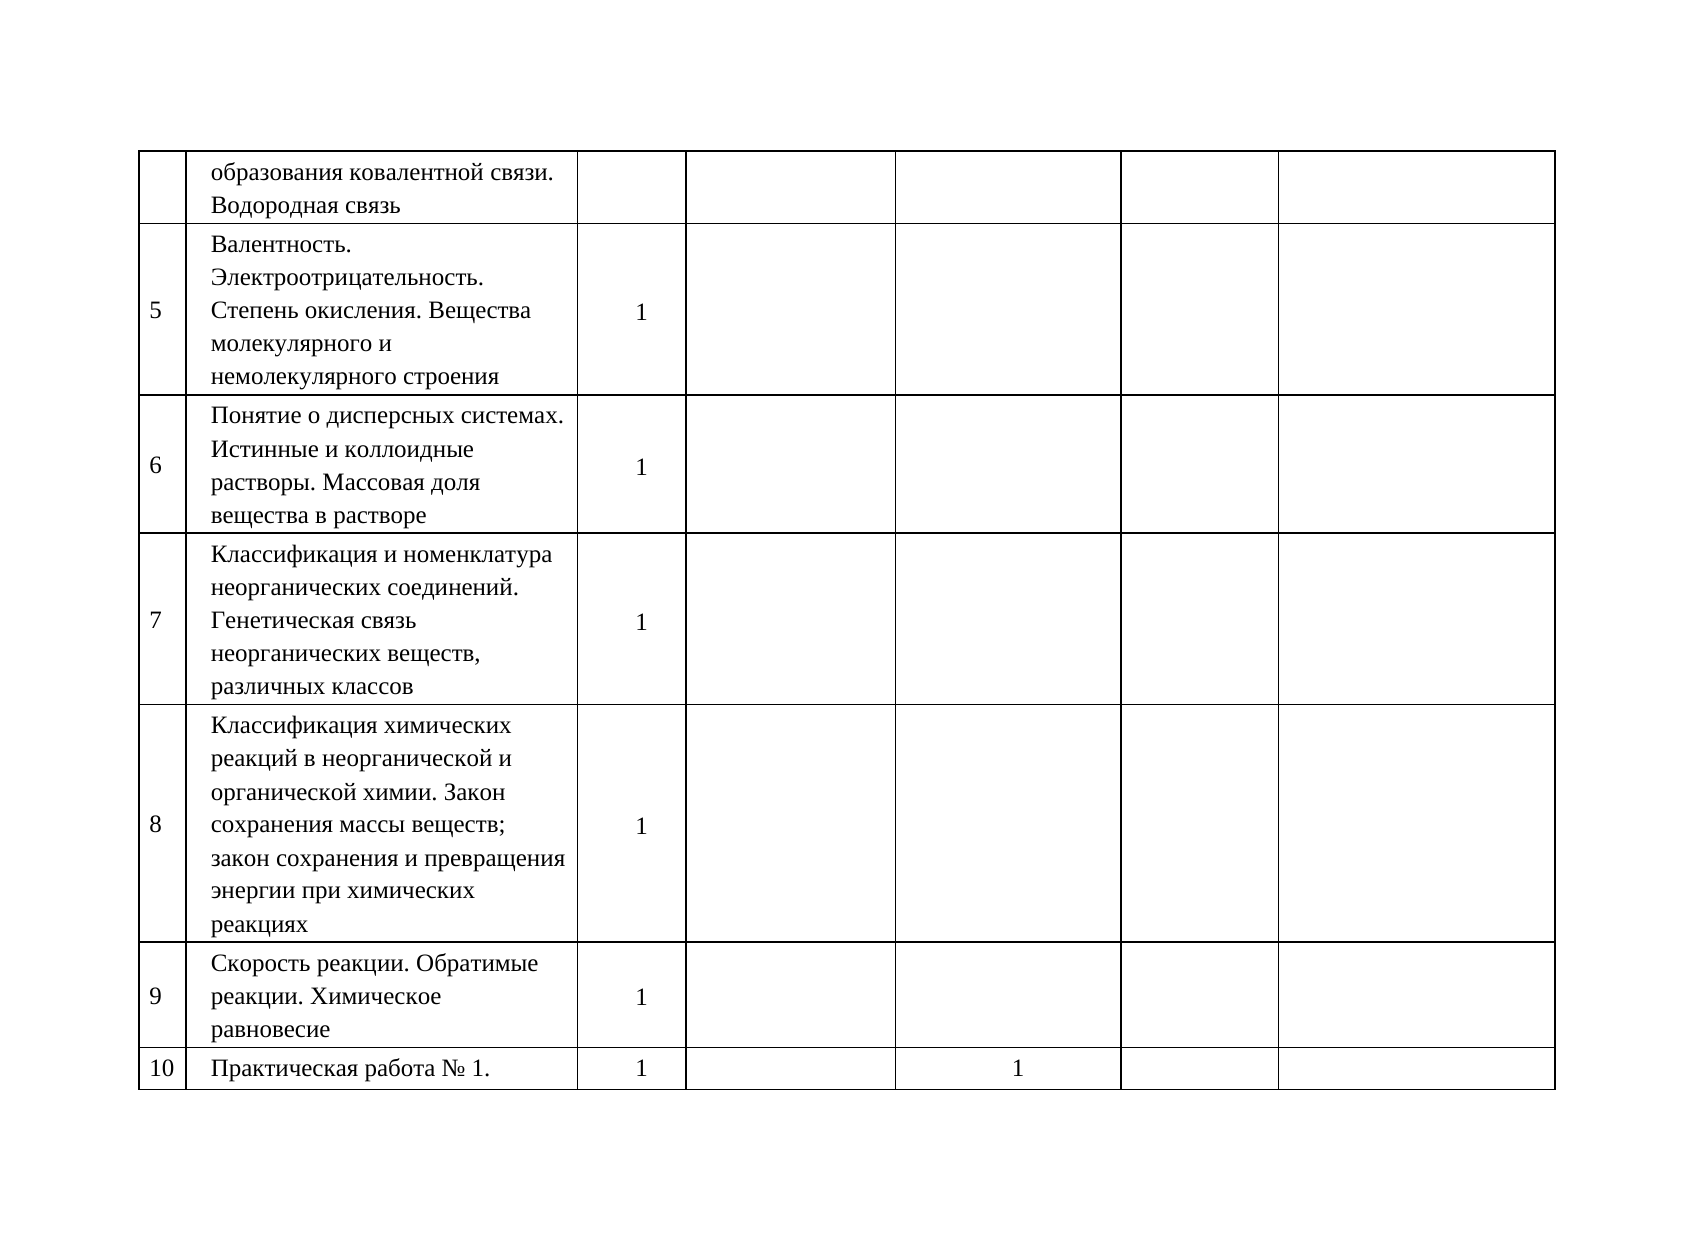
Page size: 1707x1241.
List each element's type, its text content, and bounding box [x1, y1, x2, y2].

table_cell [896, 152, 1120, 222]
table_cell [687, 534, 895, 704]
table_cell [1122, 152, 1278, 222]
table_cell [896, 705, 1120, 941]
table_cell [896, 943, 1120, 1047]
table_cell [687, 705, 895, 941]
table_cell 1 [578, 943, 685, 1047]
table_cell 5 [140, 224, 185, 394]
table_cell Понятие о дисперсных системах. Истинные и коллоидные растворы. Массовая доля вещества в растворе [187, 396, 577, 532]
table_cell 1 [578, 396, 685, 532]
table_cell [1279, 152, 1554, 222]
table_cell [896, 534, 1120, 704]
table_cell [1122, 224, 1278, 394]
table_cell [1122, 396, 1278, 532]
table_cell Скорость реакции. Обратимые реакции. Химическое равновесие [187, 943, 577, 1047]
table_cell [187, 152, 577, 222]
table_cell [896, 396, 1120, 532]
table_cell [687, 396, 895, 532]
table_cell [1279, 943, 1554, 1047]
table_cell [1279, 396, 1554, 532]
table_cell [1122, 943, 1278, 1047]
table_cell 4 [140, 152, 185, 222]
table_cell [1122, 534, 1278, 704]
table_cell 1 [896, 1048, 1120, 1088]
table_cell [1279, 705, 1554, 941]
table_cell [687, 152, 895, 222]
table_cell 1 [578, 534, 685, 704]
table_cell [1122, 705, 1278, 941]
table_cell [1279, 1048, 1554, 1088]
table_cell Классификация химических реакций в неорганической и органической химии. Закон сохранения массы веществ; закон сохранения и превращения энергии при химических реакциях [187, 705, 577, 941]
table_cell [687, 224, 895, 394]
table_cell Валентность. Электроотрицательность. Степень окисления. Вещества молекулярного и немолекулярного строения [187, 224, 577, 394]
table_cell [1122, 1048, 1278, 1088]
table_cell 1 [578, 1048, 685, 1088]
table_cell 7 [140, 534, 185, 704]
table_cell 1 [578, 152, 685, 222]
table_cell 1 [578, 224, 685, 394]
table_cell 9 [140, 943, 185, 1047]
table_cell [187, 1048, 577, 1088]
table_cell 10 [140, 1048, 185, 1088]
table_cell Классификация и номенклатура неорганических соединений. Генетическая связь неорганических веществ, различных классов [187, 534, 577, 704]
table_cell [1279, 224, 1554, 394]
table_cell [896, 224, 1120, 394]
table_cell 6 [140, 396, 185, 532]
table_cell [687, 943, 895, 1047]
table_cell [1279, 534, 1554, 704]
table_cell 8 [140, 705, 185, 941]
table_cell [687, 1048, 895, 1088]
table_cell 1 [578, 705, 685, 941]
